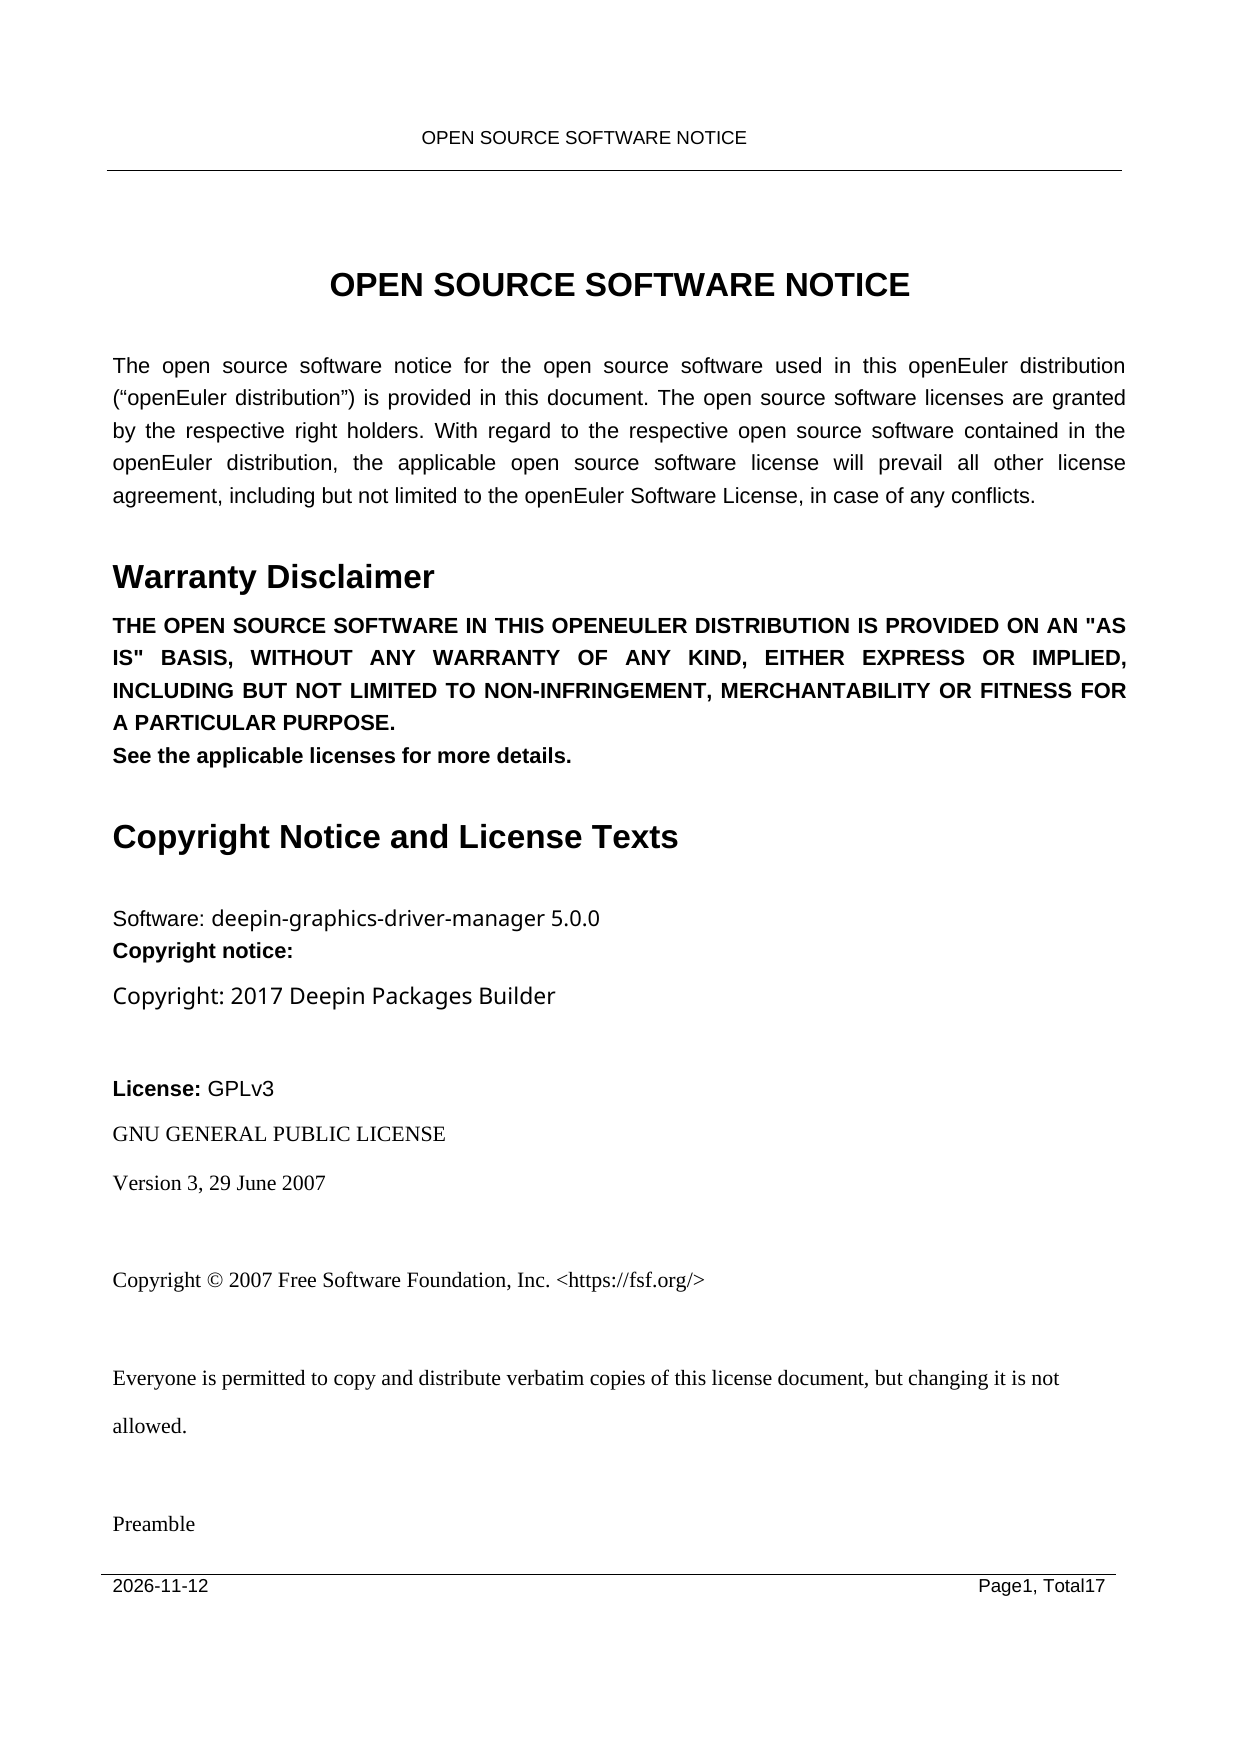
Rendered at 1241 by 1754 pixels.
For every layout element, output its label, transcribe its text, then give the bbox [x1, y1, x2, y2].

text Copyright notice: [112, 934, 1128, 966]
text The open source software notice for the open source software used in this openEuler distribution (“openEuler distribution”) is provided in this document. The open source software licenses are granted by the respective right holders. With regard to the respective open source software contained in the openEuler distribution, the applicable open source software license will prevail all other license agreement, including but not limited to the openEuler Software License, in case of any conflicts. [112, 349, 1128, 511]
text OPEN SOURCE SOFTWARE NOTICE [112, 251, 1128, 316]
text Software: deepin-graphics-driver-manager 5.0.0 [112, 901, 1128, 934]
text License: GPLv3 [112, 1072, 1128, 1105]
text THE OPEN SOURCE SOFTWARE IN THIS OPENEULER DISTRIBUTION IS PROVIDED ON AN "AS IS" BASIS, WITHOUT ANY WARRANTY OF ANY KIND, EITHER EXPRESS OR IMPLIED, INCLUDING BUT NOT LIMITED TO NON-INFRINGEMENT, MERCHANTABILITY OR FITNESS FOR A PARTICULAR PURPOSE. See the applicable licenses for more details. [112, 609, 1128, 771]
text Copyright Notice and License Texts [112, 804, 1128, 869]
text Copyright: 2017 Deepin Packages Builder [112, 979, 1128, 1012]
text Warranty Disclaimer [112, 544, 1128, 609]
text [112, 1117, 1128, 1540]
